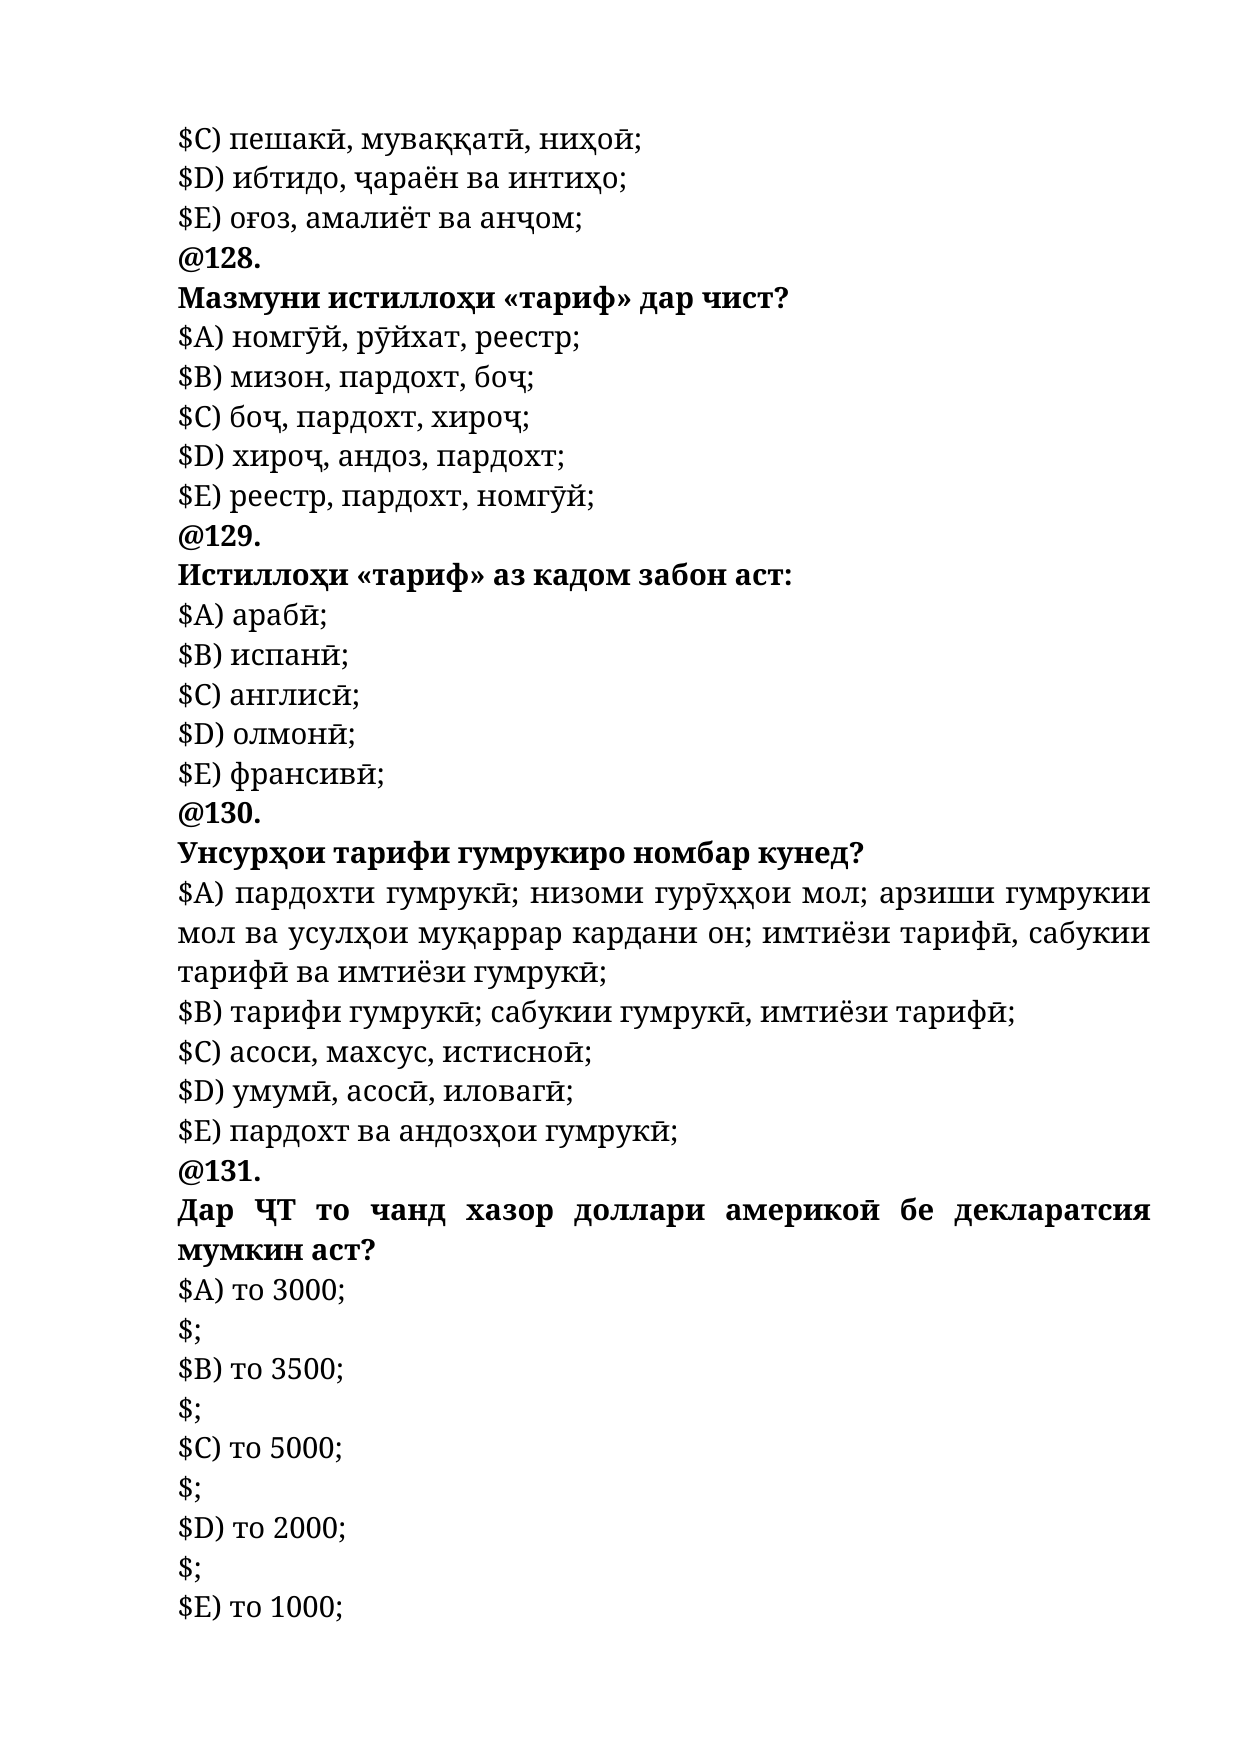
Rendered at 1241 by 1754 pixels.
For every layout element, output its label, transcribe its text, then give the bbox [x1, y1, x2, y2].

text @130. [177, 793, 1152, 832]
text $C) то 5000; [177, 1428, 1152, 1467]
text $; [177, 1467, 1152, 1507]
text @131. [177, 1150, 1152, 1190]
text $E) то 1000; [177, 1587, 1152, 1626]
text $E) оғоз, амалиёт ва анҷом; [177, 197, 1152, 237]
text $A) пардохти гумрукӣ; низоми гурӯҳҳои мол; арзиши гумрукии мол ва усулҳои муқаррар кардани он; имтиёзи тарифӣ, сабукии тарифӣ ва имтиёзи гумрукӣ; [177, 872, 1152, 991]
text @128. [177, 237, 1152, 277]
text Дар ҶТ то чанд хазор доллари америкоӣ бе декларатсия мумкин аст? [177, 1190, 1152, 1269]
text $D) умумӣ, асосӣ, иловагӣ; [177, 1071, 1152, 1110]
text $B) то 3500; [177, 1348, 1152, 1388]
text Унсурҳои тарифи гумрукиро номбар кунед? [177, 832, 1152, 872]
text $B) мизон, пардохт, боҷ; [177, 356, 1152, 396]
text $C) асоси, махсус, истисноӣ; [177, 1031, 1152, 1071]
text $A) то 3000; [177, 1269, 1152, 1309]
text $A) арабӣ; [177, 594, 1152, 634]
text @129. [177, 515, 1152, 555]
text $; [177, 1309, 1152, 1348]
text $; [177, 1547, 1152, 1587]
text $C) англисӣ; [177, 674, 1152, 713]
text $E) франсивӣ; [177, 753, 1152, 793]
text $D) ибтидо, ҷараён ва интиҳо; [177, 158, 1152, 197]
text $B) тарифи гумрукӣ; сабукии гумрукӣ, имтиёзи тарифӣ; [177, 991, 1152, 1031]
text Истиллоҳи «тариф» аз кадом забон аст: [177, 555, 1152, 594]
text $B) испанӣ; [177, 634, 1152, 674]
text $; [177, 1388, 1152, 1428]
text $E) реестр, пардохт, номгӯй; [177, 475, 1152, 515]
text $A) номгӯй, рӯйхат, реестр; [177, 317, 1152, 356]
text $D) олмонӣ; [177, 713, 1152, 753]
text $C) боҷ, пардохт, хироҷ; [177, 396, 1152, 436]
text Мазмуни истиллоҳи «тариф» дар чист? [177, 277, 1152, 317]
text $D) то 2000; [177, 1507, 1152, 1547]
text $C) пешакӣ, муваққатӣ, ниҳоӣ; [177, 118, 1152, 158]
text $E) пардохт ва андозҳои гумрукӣ; [177, 1110, 1152, 1150]
text $D) хироҷ, андоз, пардохт; [177, 436, 1152, 475]
